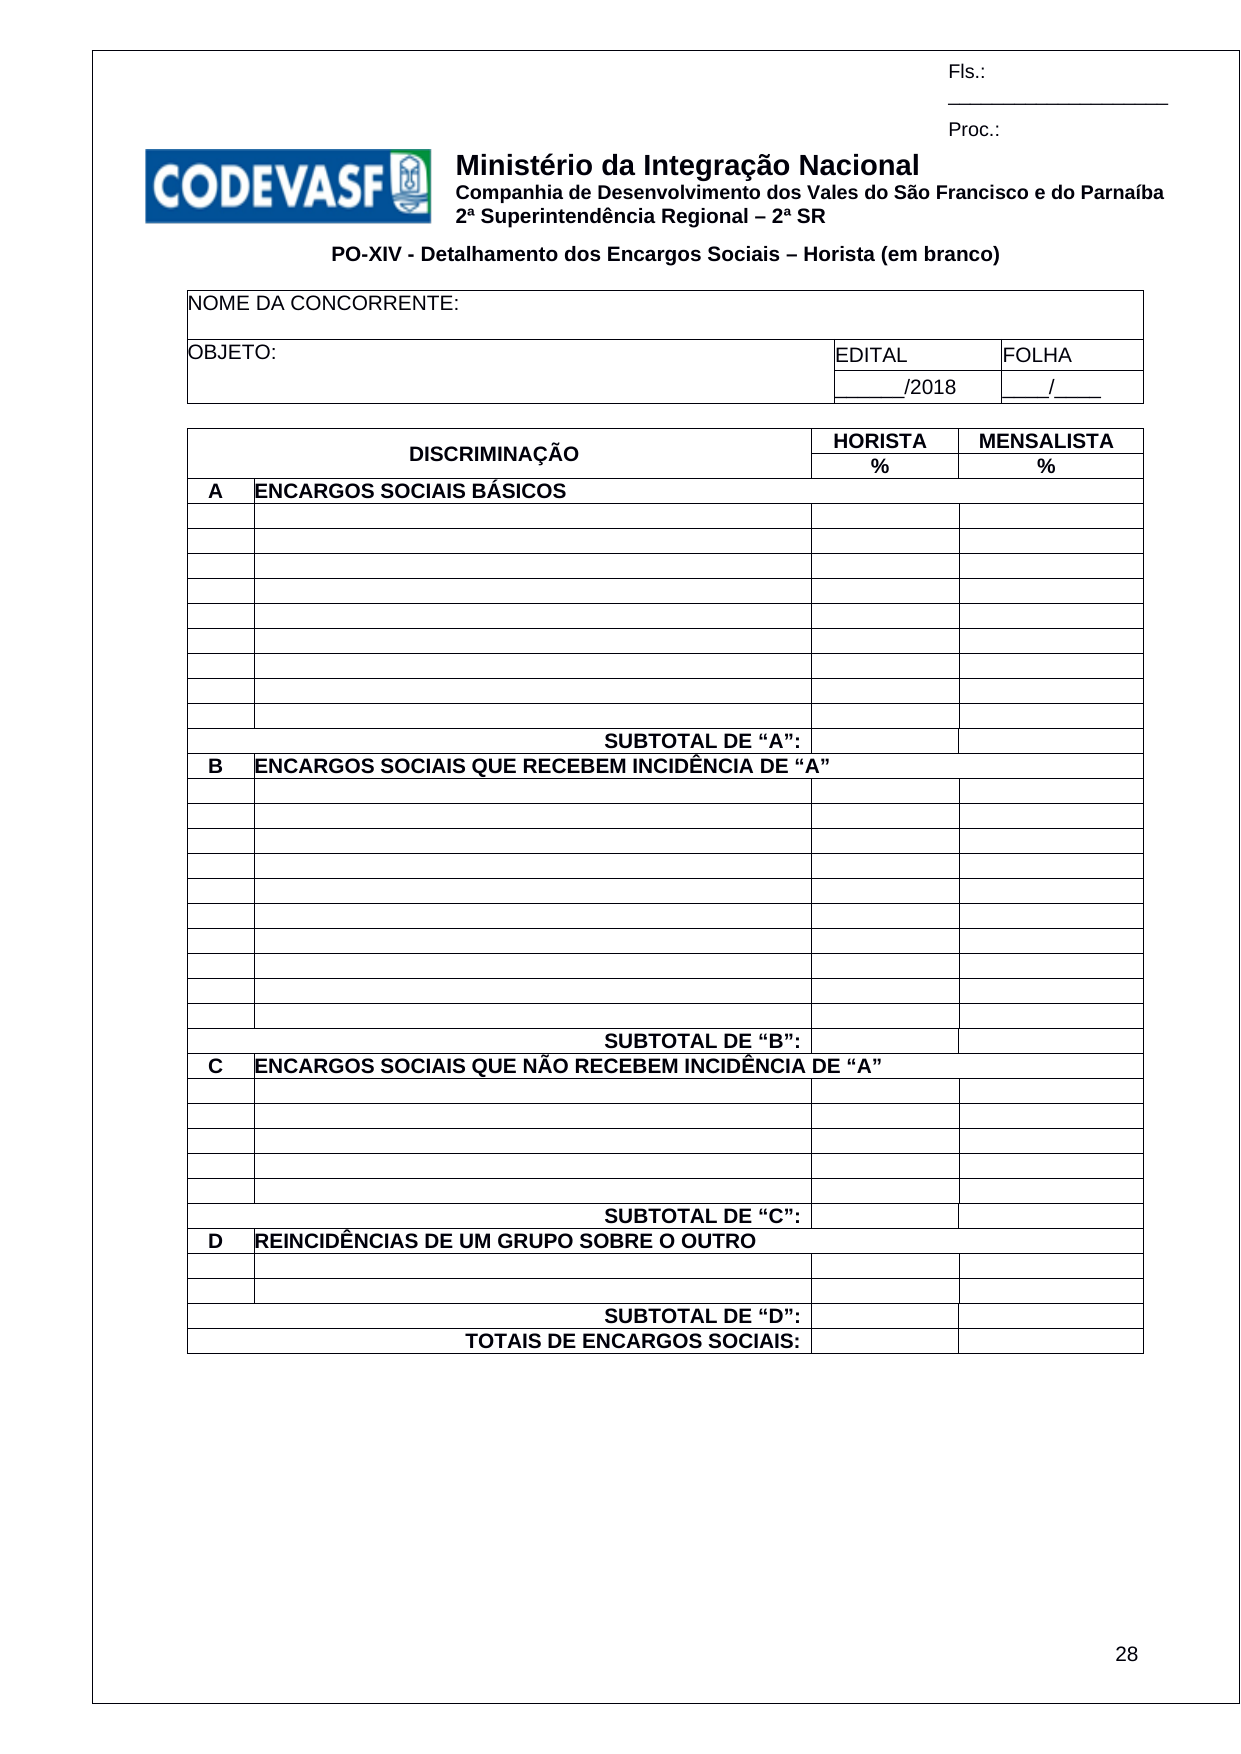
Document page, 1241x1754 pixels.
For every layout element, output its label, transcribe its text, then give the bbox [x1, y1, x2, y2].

table_cell [188, 979, 254, 1003]
table_cell FOLHA [1002, 340, 1143, 370]
table_cell [812, 604, 959, 628]
table_cell [960, 879, 1143, 903]
table_header MENSALISTA [959, 429, 1143, 453]
table_cell [188, 654, 254, 678]
table_cell [812, 579, 959, 603]
table_cell [255, 1104, 811, 1128]
table_cell [188, 1129, 254, 1153]
table_cell [188, 629, 254, 653]
table_cell [255, 804, 811, 828]
table_cell [960, 504, 1143, 528]
table_cell [255, 1129, 811, 1153]
table_cell [960, 779, 1143, 803]
table_cell [959, 1304, 1143, 1328]
table_cell [812, 629, 959, 653]
table_cell [812, 654, 959, 678]
table_cell [960, 904, 1143, 928]
table_cell [960, 629, 1143, 653]
table_cell [812, 704, 959, 728]
table_cell B [188, 754, 254, 778]
table_cell [188, 1004, 254, 1028]
table_cell C [188, 1054, 254, 1078]
table_cell [255, 829, 811, 853]
table_header NOME DA CONCORRENTE: [188, 291, 1143, 339]
table_cell [255, 554, 811, 578]
table_cell [812, 1129, 959, 1153]
text PO-XIV - Detalhamento dos Encargos Sociais – Horista (em branco) [193, 242, 1138, 266]
table_cell [255, 979, 811, 1003]
table_cell [960, 1004, 1143, 1028]
table_cell SUBTOTAL DE “A”: [188, 729, 811, 753]
table_cell [255, 879, 811, 903]
table_cell [255, 504, 811, 528]
table_cell [960, 1254, 1143, 1278]
table_cell [188, 879, 254, 903]
table_cell [255, 954, 811, 978]
table_cell [812, 1254, 959, 1278]
table_cell [960, 979, 1143, 1003]
table_cell % [959, 454, 1143, 478]
table_cell [188, 929, 254, 953]
table_cell [255, 1279, 811, 1303]
table_cell [812, 554, 959, 578]
table_cell OBJETO: [188, 340, 834, 403]
table_header DISCRIMINAÇÃO [188, 429, 811, 478]
table_cell [812, 1004, 959, 1028]
table_cell [812, 1279, 959, 1303]
table_cell [188, 1279, 254, 1303]
table_cell [960, 1079, 1143, 1103]
table_cell [188, 1254, 254, 1278]
table_cell [960, 529, 1143, 553]
table_cell [960, 1179, 1143, 1203]
table_cell [255, 704, 811, 728]
table_cell [255, 1179, 811, 1203]
table_cell [255, 679, 811, 703]
table_cell [188, 954, 254, 978]
table_cell [255, 1004, 811, 1028]
table_cell [812, 1079, 959, 1103]
table_cell [812, 1179, 959, 1203]
table_cell [960, 1104, 1143, 1128]
table_cell [959, 1029, 1143, 1053]
table_cell [960, 1129, 1143, 1153]
table_cell [188, 1104, 254, 1128]
table_cell [960, 1279, 1143, 1303]
table_cell [812, 954, 959, 978]
table_cell [188, 904, 254, 928]
table_cell REINCIDÊNCIAS DE UM GRUPO SOBRE O OUTRO [255, 1229, 1143, 1253]
table_cell [960, 654, 1143, 678]
table_cell SUBTOTAL DE “C”: [188, 1204, 811, 1228]
table_cell [188, 579, 254, 603]
table_cell [960, 704, 1143, 728]
table_cell [255, 579, 811, 603]
table_cell [188, 679, 254, 703]
table_cell [188, 854, 254, 878]
table_cell [960, 954, 1143, 978]
table_cell [812, 504, 959, 528]
table_cell SUBTOTAL DE “D”: [188, 1304, 811, 1328]
table_cell [188, 804, 254, 828]
table_cell [255, 1079, 811, 1103]
table_cell [812, 1154, 959, 1178]
table_cell [188, 829, 254, 853]
table_cell % [812, 454, 958, 478]
table_cell [188, 1154, 254, 1178]
table_cell EDITAL [835, 340, 1001, 370]
table_cell [812, 854, 959, 878]
picture [145, 149, 433, 226]
table_cell [255, 779, 811, 803]
table_cell [812, 829, 959, 853]
table_cell [960, 829, 1143, 853]
table_cell [812, 679, 959, 703]
table_cell TOTAIS DE ENCARGOS SOCIAIS: [188, 1329, 811, 1353]
table_cell [812, 979, 959, 1003]
table_cell [960, 804, 1143, 828]
table_cell SUBTOTAL DE “B”: [188, 1029, 811, 1053]
table_cell [812, 804, 959, 828]
table_cell [960, 604, 1143, 628]
table_cell [255, 529, 811, 553]
table_cell [255, 1154, 811, 1178]
table_cell [188, 604, 254, 628]
table_cell [812, 904, 959, 928]
table_cell [255, 629, 811, 653]
table_cell [188, 529, 254, 553]
table_cell [188, 1179, 254, 1203]
table_cell [812, 1204, 958, 1228]
table_cell [255, 904, 811, 928]
table_cell [960, 1154, 1143, 1178]
table_cell [812, 729, 958, 753]
table_cell [812, 929, 959, 953]
table_cell A [188, 479, 254, 503]
table_cell [188, 554, 254, 578]
table_cell [188, 504, 254, 528]
table_cell [812, 529, 959, 553]
table_cell [960, 554, 1143, 578]
table_cell [188, 704, 254, 728]
table_cell [959, 1329, 1143, 1353]
table_cell ______/2018 [835, 371, 1001, 403]
table_cell [812, 1029, 958, 1053]
table_header HORISTA [812, 429, 958, 453]
table_cell [188, 1079, 254, 1103]
table_cell [812, 1104, 959, 1128]
table_cell [255, 604, 811, 628]
table_cell [255, 929, 811, 953]
table_cell [188, 779, 254, 803]
table_cell [960, 579, 1143, 603]
table_cell ____/____ [1002, 371, 1143, 403]
table_cell [959, 729, 1143, 753]
table_cell [812, 779, 959, 803]
table_cell D [188, 1229, 254, 1253]
table_cell [255, 1254, 811, 1278]
table_cell [812, 1304, 958, 1328]
table_cell ENCARGOS SOCIAIS BÁSICOS [255, 479, 1143, 503]
table_cell ENCARGOS SOCIAIS QUE RECEBEM INCIDÊNCIA DE “A” [255, 754, 1143, 778]
table_cell ENCARGOS SOCIAIS QUE NÃO RECEBEM INCIDÊNCIA DE “A” [255, 1054, 1143, 1078]
table_cell [812, 879, 959, 903]
table_cell [960, 679, 1143, 703]
table_cell [959, 1204, 1143, 1228]
table_cell [255, 654, 811, 678]
table_cell [960, 854, 1143, 878]
table_cell [255, 854, 811, 878]
table_cell [812, 1329, 958, 1353]
table_cell [960, 929, 1143, 953]
